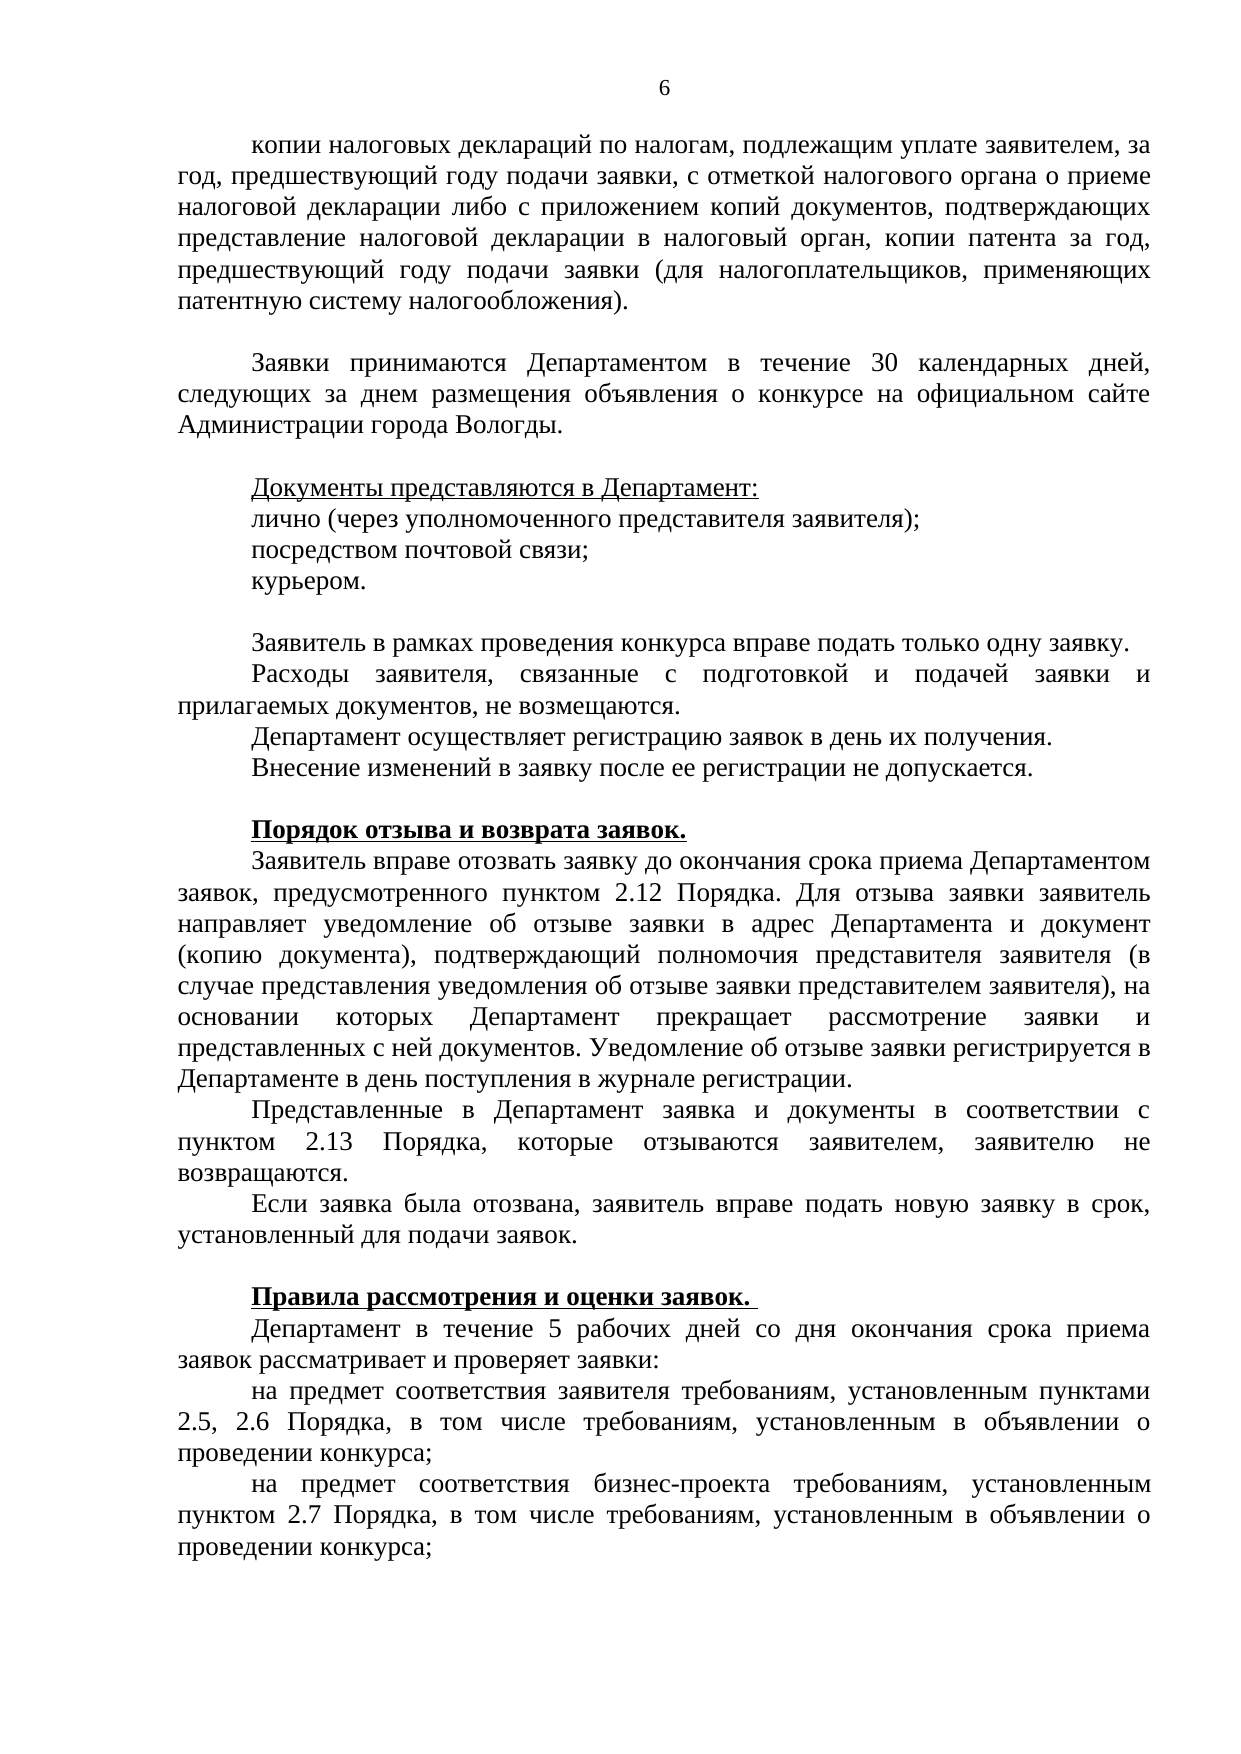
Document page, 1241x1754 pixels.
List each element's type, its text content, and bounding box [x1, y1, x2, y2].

list Заявитель вправе отозвать заявку до окончания срока приема Департаментом заявок, предусмотренного пунктом 2.12 Порядка. Для отзыва заявки заявитель направляет уведомление об отзыве заявки в адрес Департамента и документ (копию документа), подтверждающий полномочия представителя заявителя (в случае представления уведомления об отзыве заявки представителем заявителя), на основании которых Департамент прекращает рассмотрение заявки и представленных с ней документов. Уведомление об отзыве заявки регистрируется в Департаменте в день поступления в журнале регистрации. [177, 844, 1152, 1094]
text Если заявка была отозвана, заявитель вправе подать новую заявку в срок, установленный для подачи заявок. [177, 1187, 1152, 1249]
text Документы представляются в Департамент: [177, 471, 1152, 502]
text копии налоговых деклараций по налогам, подлежащим уплате заявителем, за год, предшествующий году подачи заявки, с отметкой налогового органа о приеме налоговой декларации либо с приложением копий документов, подтверждающих представление налоговой декларации в налоговый орган, копии патента за год, предшествующий году подачи заявки (для налогоплательщиков, применяющих патентную систему налогообложения). [177, 128, 1152, 315]
list Заявитель в рамках проведения конкурса вправе подать только одну заявку. [251, 626, 1152, 658]
text посредством почтовой связи; [177, 533, 1152, 564]
text Заявки принимаются Департаментом в течение 30 календарных дней, следующих за днем размещения объявления о конкурсе на официальном сайте Администрации города Вологды. [177, 346, 1152, 439]
list Внесение изменений в заявку после ее регистрации не допускается. [251, 751, 1152, 782]
text Правила рассмотрения и оценки заявок. [177, 1281, 1152, 1312]
text Представленные в Департамент заявка и документы в соответствии с пунктом 2.13 Порядка, которые отзываются заявителем, заявителю не возвращаются. [177, 1094, 1152, 1187]
text Департамент осуществляет регистрацию заявок в день их получения. [177, 720, 1152, 751]
text курьером. [177, 564, 1152, 595]
text на предмет соответствия заявителя требованиям, установленным пунктами 2.5, 2.6 Порядка, в том числе требованиям, установленным в объявлении о проведении конкурса; [177, 1374, 1152, 1467]
text Расходы заявителя, связанные с подготовкой и подачей заявки и прилагаемых документов, не возмещаются. [177, 658, 1152, 720]
text лично (через уполномоченного представителя заявителя); [177, 502, 1152, 533]
text Порядок отзыва и возврата заявок. [177, 813, 1152, 844]
text на предмет соответствия бизнес-проекта требованиям, установленным пунктом 2.7 Порядка, в том числе требованиям, установленным в объявлении о проведении конкурса; [177, 1467, 1152, 1561]
text Департамент в течение 5 рабочих дней со дня окончания срока приема заявок рассматривает и проверяет заявки: [177, 1312, 1152, 1374]
